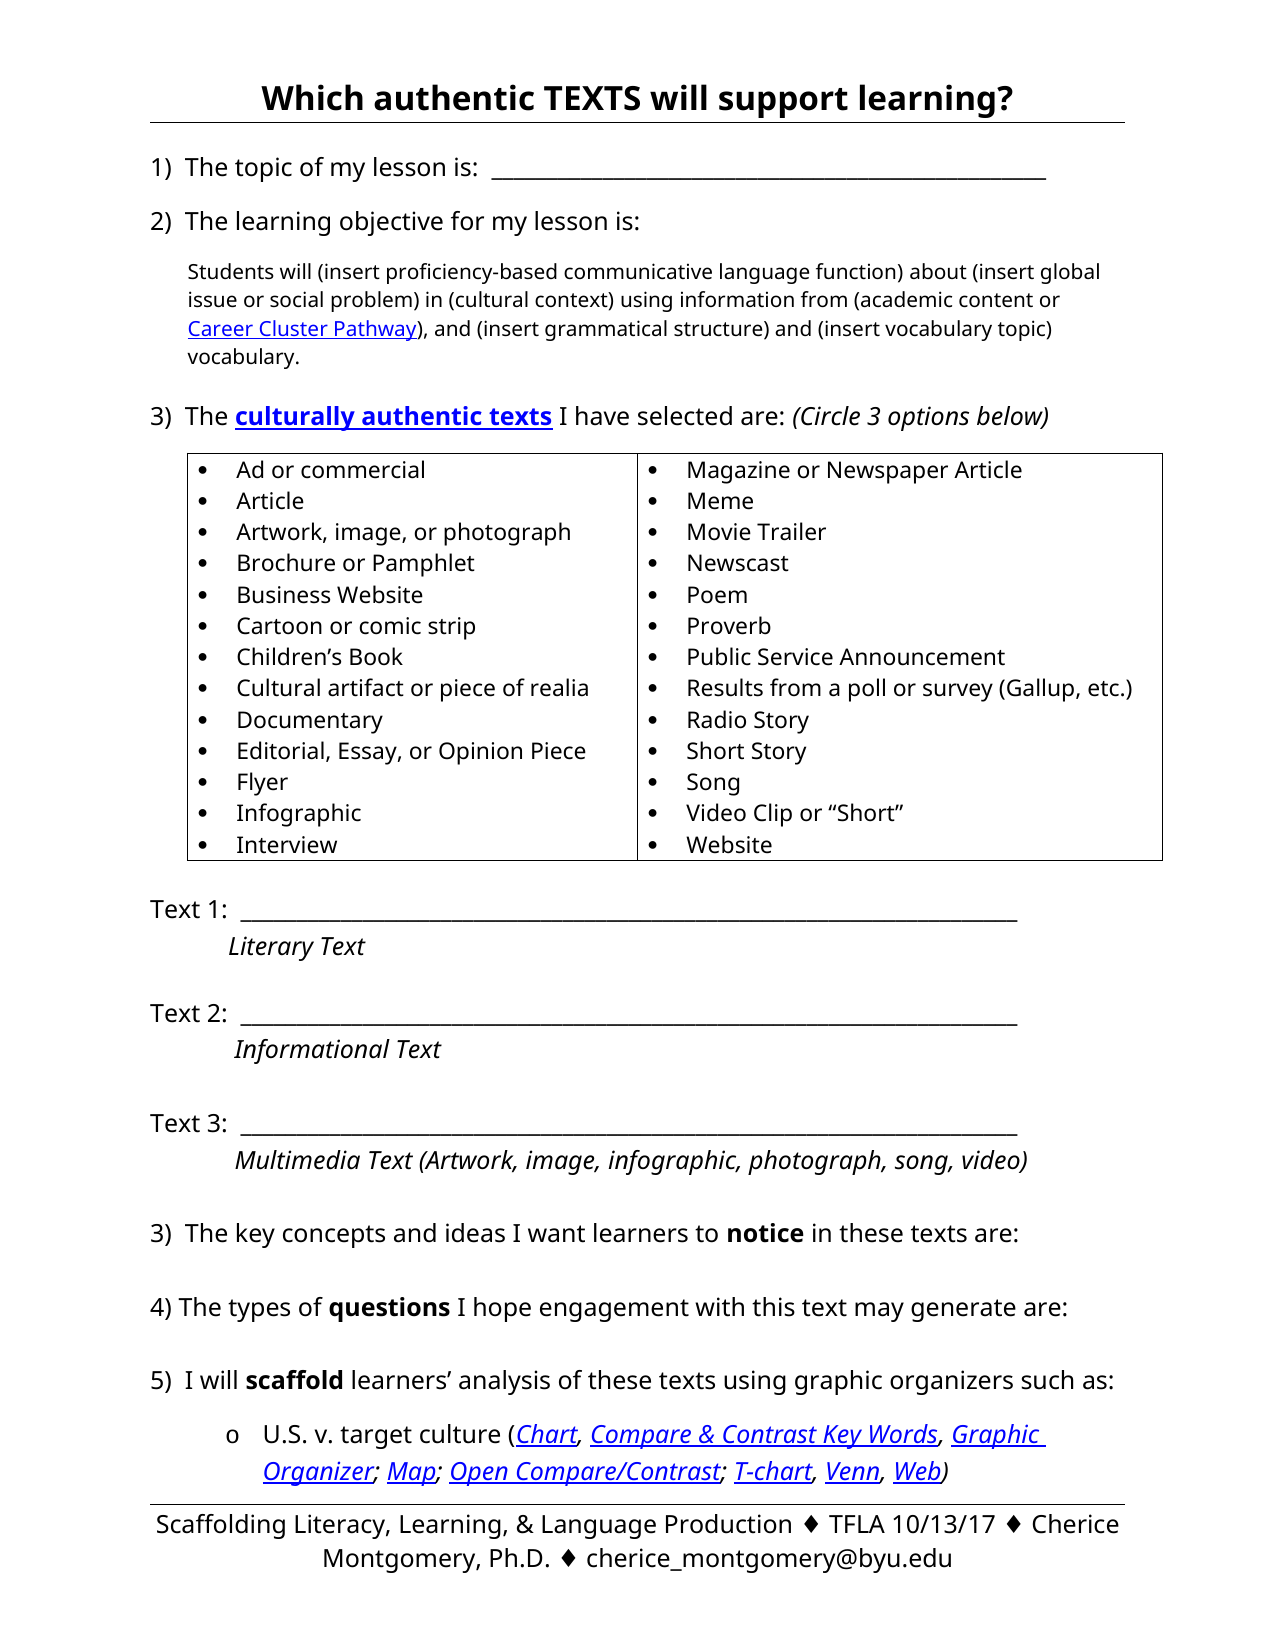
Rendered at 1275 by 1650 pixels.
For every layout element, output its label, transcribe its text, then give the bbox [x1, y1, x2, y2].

text 3) The culturally authentic texts I have selected are: (Circle 3 options below) [150, 399, 1125, 433]
table_header Magazine or Newspaper Article Meme Movie Trailer Newscast Poem Proverb Public Service Announcement Results from a poll or survey (Gallup, etc.) Radio Story Short Story Song Video Clip or “Short” Website [638, 454, 1162, 860]
text Text 3: ______________________________________________________________________ [150, 1106, 1125, 1140]
text Informational Text [150, 1032, 1125, 1066]
text 5) I will scaffold learners’ analysis of these texts using graphic organizers such as: [150, 1363, 1125, 1397]
text Text 2: ______________________________________________________________________ [150, 995, 1125, 1029]
text Text 1: ______________________________________________________________________ [150, 892, 1125, 926]
text 3) The key concepts and ideas I want learners to notice in these texts are: [150, 1216, 1125, 1250]
text Literary Text [150, 928, 1125, 962]
text Students will (insert proficiency-based communicative language function) about (insert global issue or social problem) in (cultural context) using information from (academic content or Career Cluster Pathway), and (insert grammatical structure) and (insert vocabulary topic) vocabulary. [187, 257, 1125, 371]
text Multimedia Text (Artwork, image, infographic, photograph, song, video) [150, 1142, 1125, 1176]
text 1) The topic of my lesson is: __________________________________________________ [150, 150, 1125, 184]
table_header Ad or commercial Article Artwork, image, or photograph Brochure or Pamphlet Business Website Cartoon or comic strip Children’s Book Cultural artifact or piece of realia Documentary Editorial, Essay, or Opinion Piece Flyer Infographic Interview [188, 454, 637, 860]
text 2) The learning objective for my lesson is: [150, 203, 1125, 237]
list U.S. v. target culture (Chart, Compare & Contrast Key Words, Graphic Organizer; Map; Open Compare/Contrast; T-chart, Venn, Web) [225, 1416, 1125, 1487]
text 4) The types of questions I hope engagement with this text may generate are: [150, 1289, 1125, 1323]
